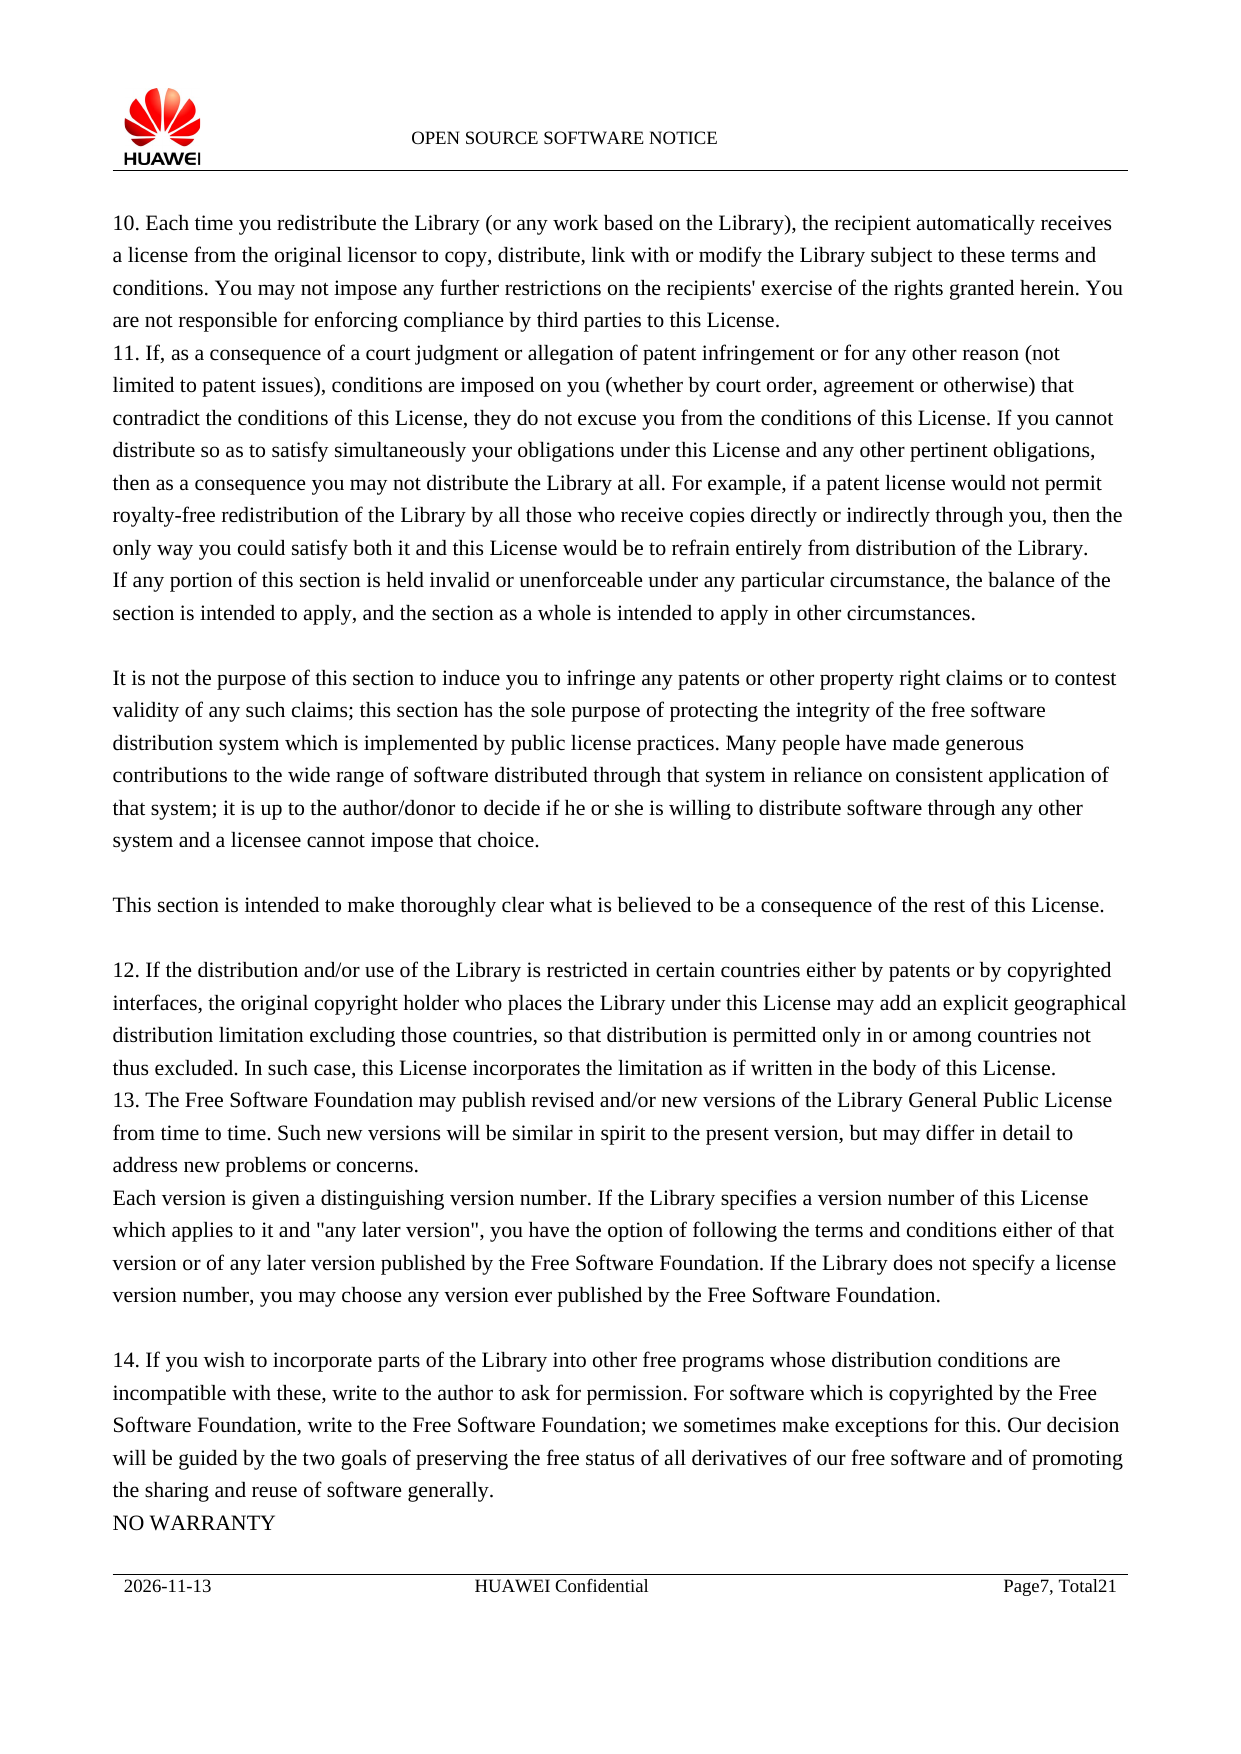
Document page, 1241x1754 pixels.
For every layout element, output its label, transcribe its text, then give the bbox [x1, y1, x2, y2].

picture [124, 88, 201, 165]
